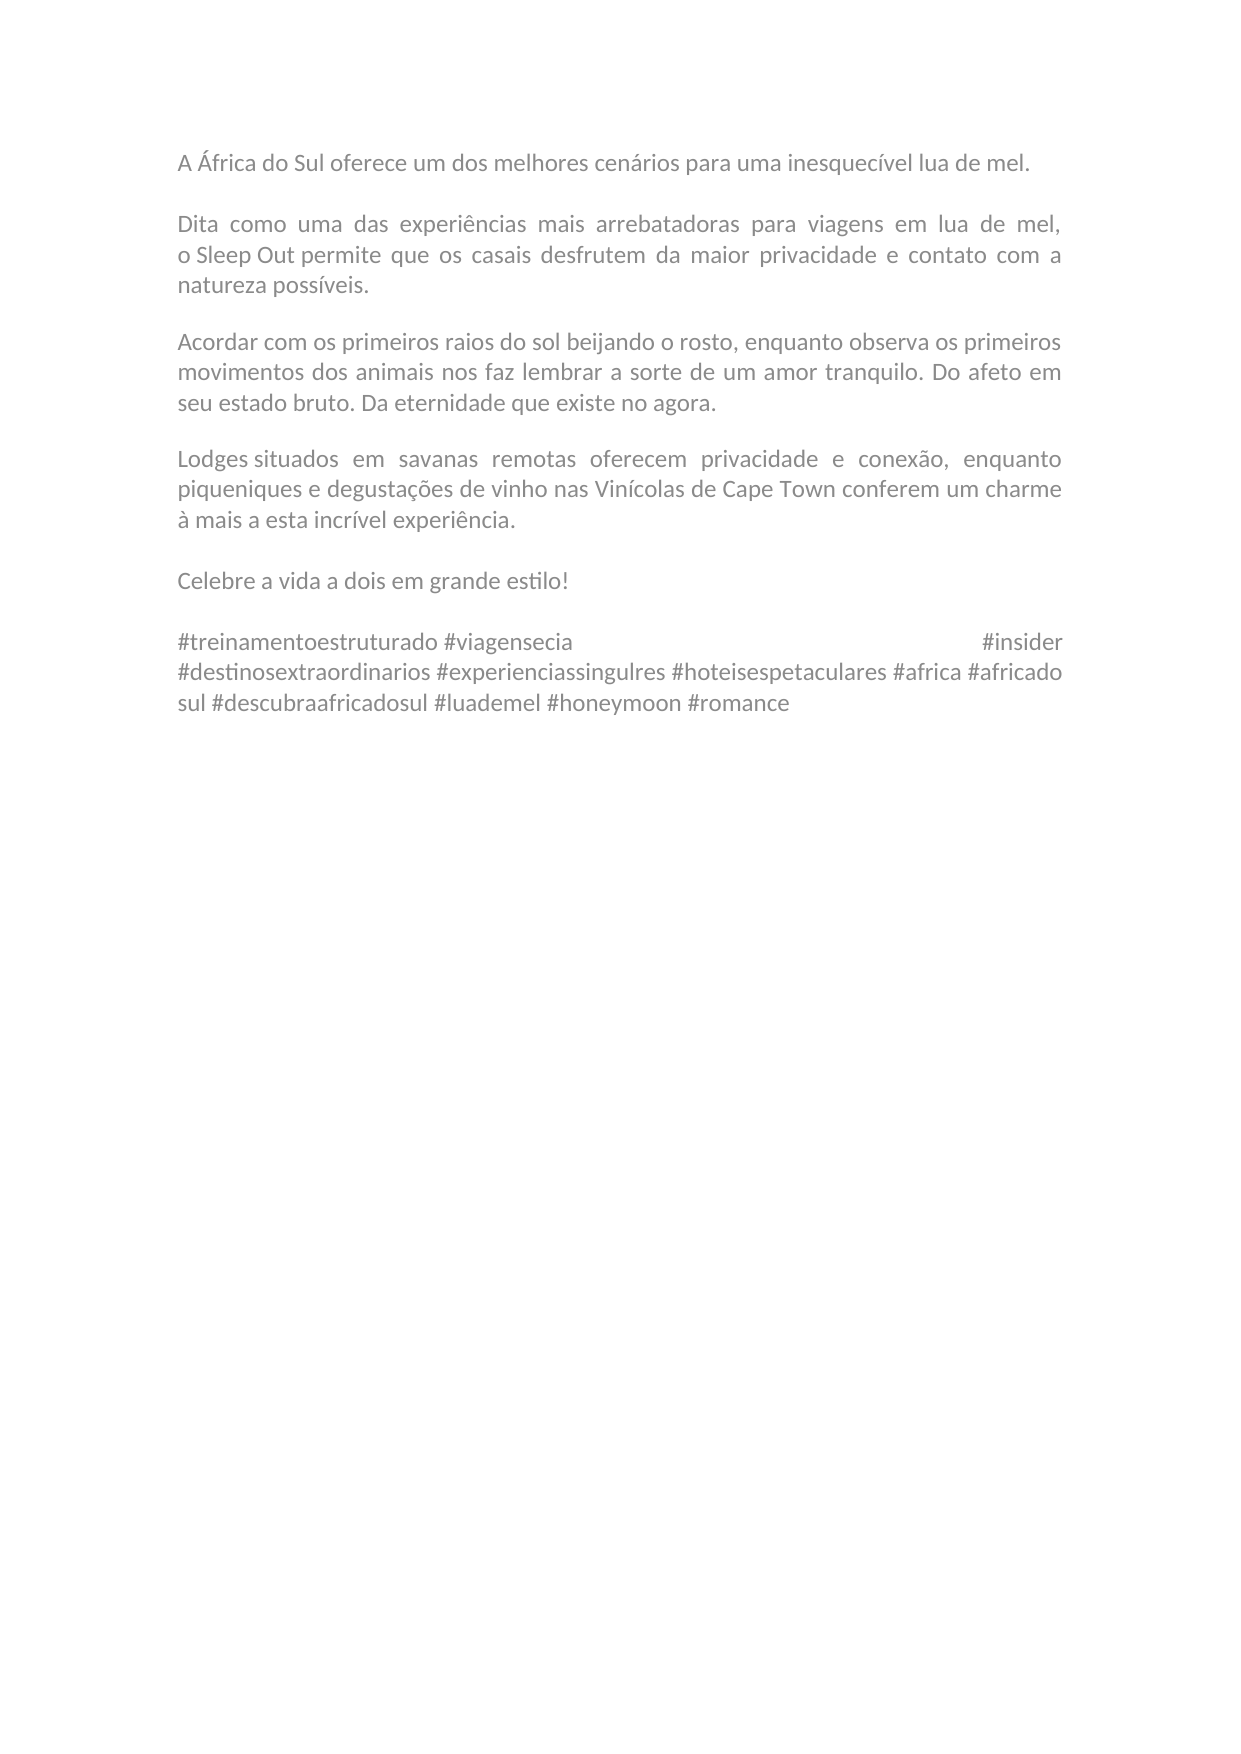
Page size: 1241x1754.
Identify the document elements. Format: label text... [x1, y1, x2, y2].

text #treinamentoestruturado #viagensecia #insider #destinosextraordinarios #experienciassingulres #hoteisespetaculares #africa #africadosul #descubraafricadosul #luademel #honeymoon #romance [177, 626, 1063, 717]
text Acordar com os primeiros raios do sol beijando o rosto, enquanto observa os primeiros movimentos dos animais nos faz lembrar a sorte de um amor tranquilo. Do afeto em seu estado bruto. Da eternidade que existe no agora. [177, 326, 1063, 417]
text A África do Sul oferece um dos melhores cenários para uma inesquecível lua de mel. [177, 148, 1063, 178]
text Celebre a vida a dois em grande estilo! [177, 565, 1063, 595]
text Dita como uma das experiências mais arrebatadoras para viagens em lua de mel, o Sleep Out permite que os casais desfrutem da maior privacidade e contato com a natureza possíveis. [177, 209, 1063, 300]
text Lodges situados em savanas remotas oferecem privacidade e conexão, enquanto piqueniques e degustações de vinho nas Vinícolas de Cape Town conferem um charme à mais a esta incrível experiência. [177, 443, 1063, 534]
